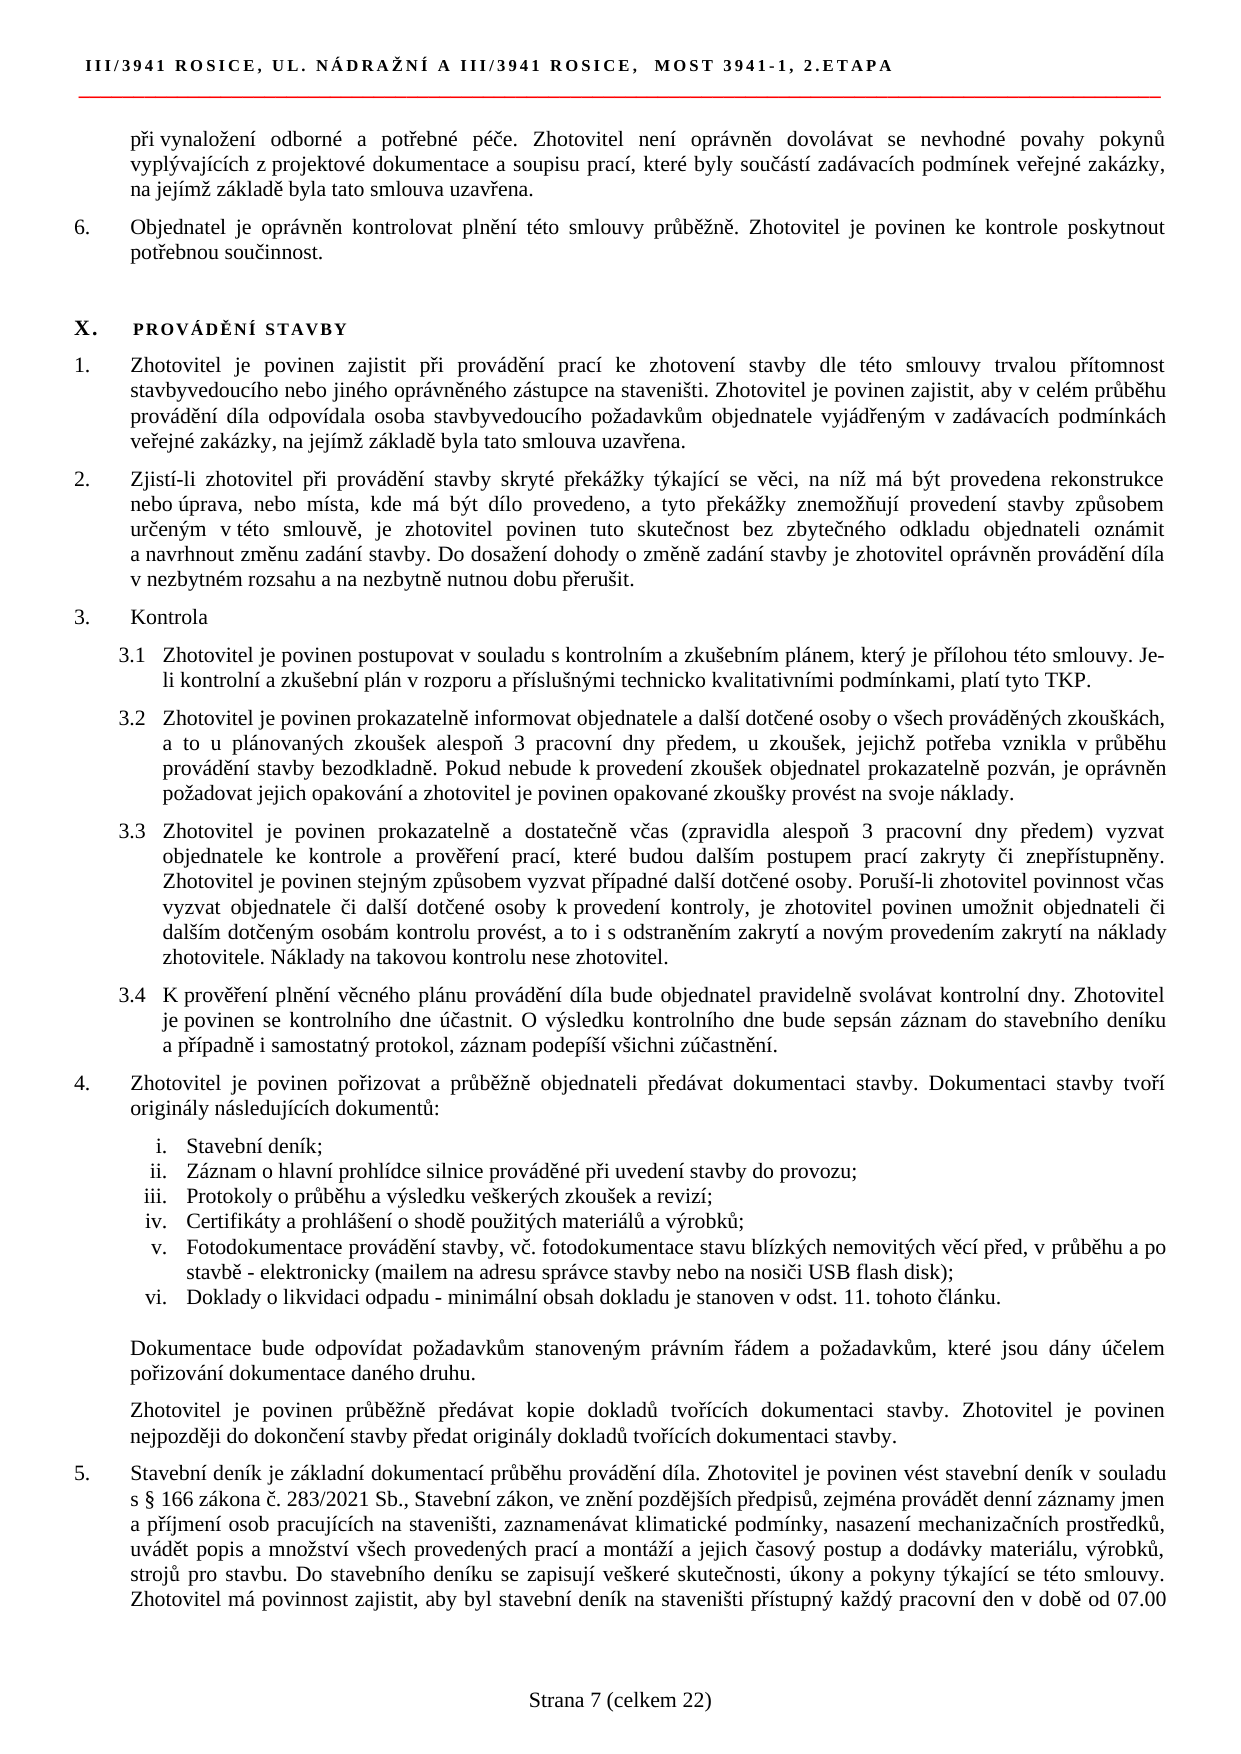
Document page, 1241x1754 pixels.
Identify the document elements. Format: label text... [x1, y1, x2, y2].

list Zhotovitel je povinen zajistit při provádění prací ke zhotovení stavby dle této smlouvy trvalou přítomnost stavbyvedoucího nebo jiného oprávněného zástupce na staveništi. Zhotovitel je povinen zajistit, aby v celém průběhu provádění díla odpovídala osoba stavbyvedoucího požadavkům objednatele vyjádřeným v zadávacích podmínkách veřejné zakázky, na jejímž základě byla tato smlouva uzavřena. [74, 352, 1166, 453]
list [74, 1460, 1166, 1612]
list Záznam o hlavní prohlídce silnice prováděné při uvedení stavby do provozu; [167, 1158, 1166, 1183]
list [74, 126, 1166, 201]
text Zhotovitel je povinen průběžně předávat kopie dokladů tvořících dokumentaci stavby. Zhotovitel je povinen nejpozději do dokončení stavby předat originály dokladů tvořících dokumentaci stavby. [130, 1397, 1166, 1448]
list Zjistí-li zhotovitel při provádění stavby skryté překážky týkající se věci, na níž má být provedena rekonstrukce nebo úprava, nebo místa, kde má být dílo provedeno, a tyto překážky znemožňují provedení stavby způsobem určeným v této smlouvě, je zhotovitel povinen tuto skutečnost bez zbytečného odkladu objednateli oznámit a navrhnout změnu zadání stavby. Do dosažení dohody o změně zadání stavby je zhotovitel oprávněn provádění díla v nezbytném rozsahu a na nezbytně nutnou dobu přerušit. [74, 466, 1166, 592]
list Stavební deník; [167, 1133, 1166, 1158]
list Protokoly o průběhu a výsledku veškerých zkoušek a revizí; [167, 1183, 1166, 1208]
list K prověření plnění věcného plánu provádění díla bude objednatel pravidelně svolávat kontrolní dny. Zhotovitel je povinen se kontrolního dne účastnit. O výsledku kontrolního dne bude sepsán záznam do stavebního deníku a případně i samostatný protokol, záznam podepíší všichni zúčastnění. [118, 982, 1166, 1057]
list Fotodokumentace provádění stavby, vč. fotodokumentace stavu blízkých nemovitých věcí před, v průběhu a po stavbě - elektronicky (mailem na adresu správce stavby nebo na nosiči USB flash disk); [167, 1234, 1166, 1284]
list Kontrola [74, 604, 1166, 629]
list Zhotovitel je povinen prokazatelně informovat objednatele a další dotčené osoby o všech prováděných zkouškách, a to u plánovaných zkoušek alespoň 3 pracovní dny předem, u zkoušek, jejichž potřeba vznikla v průběhu provádění stavby bezodkladně. Pokud nebude k provedení zkoušek objednatel prokazatelně pozván, je oprávněn požadovat jejich opakování a zhotovitel je povinen opakované zkoušky provést na svoje náklady. [118, 705, 1166, 806]
list Zhotovitel je povinen pořizovat a průběžně objednateli předávat dokumentaci stavby. Dokumentaci stavby tvoří originály následujících dokumentů: [74, 1070, 1166, 1120]
list Objednatel je oprávněn kontrolovat plnění této smlouvy průběžně. Zhotovitel je povinen ke kontrole poskytnout potřebnou součinnost. [74, 214, 1166, 264]
list Certifikáty a prohlášení o shodě použitých materiálů a výrobků; [167, 1208, 1166, 1234]
list provádění stavby [74, 314, 1166, 340]
list Zhotovitel je povinen prokazatelně a dostatečně včas (zpravidla alespoň 3 pracovní dny předem) vyzvat objednatele ke kontrole a prověření prací, které budou dalším postupem prací zakryty či znepřístupněny. Zhotovitel je povinen stejným způsobem vyzvat případné další dotčené osoby. Poruší-li zhotovitel povinnost včas vyzvat objednatele či další dotčené osoby k provedení kontroly, je zhotovitel povinen umožnit objednateli či dalším dotčeným osobám kontrolu provést, a to i s odstraněním zakrytí a novým provedením zakrytí na náklady zhotovitele. Náklady na takovou kontrolu nese zhotovitel. [118, 818, 1166, 969]
text Dokumentace bude odpovídat požadavkům stanoveným právním řádem a požadavkům, které jsou dány účelem pořizování dokumentace daného druhu. [130, 1334, 1166, 1385]
list Zhotovitel je povinen postupovat v souladu s kontrolním a zkušebním plánem, který je přílohou této smlouvy. Je-li kontrolní a zkušební plán v rozporu a příslušnými technicko kvalitativními podmínkami, platí tyto TKP. [118, 642, 1166, 692]
list Doklady o likvidaci odpadu - minimální obsah dokladu je stanoven v odst. 11. tohoto článku. [167, 1284, 1166, 1309]
